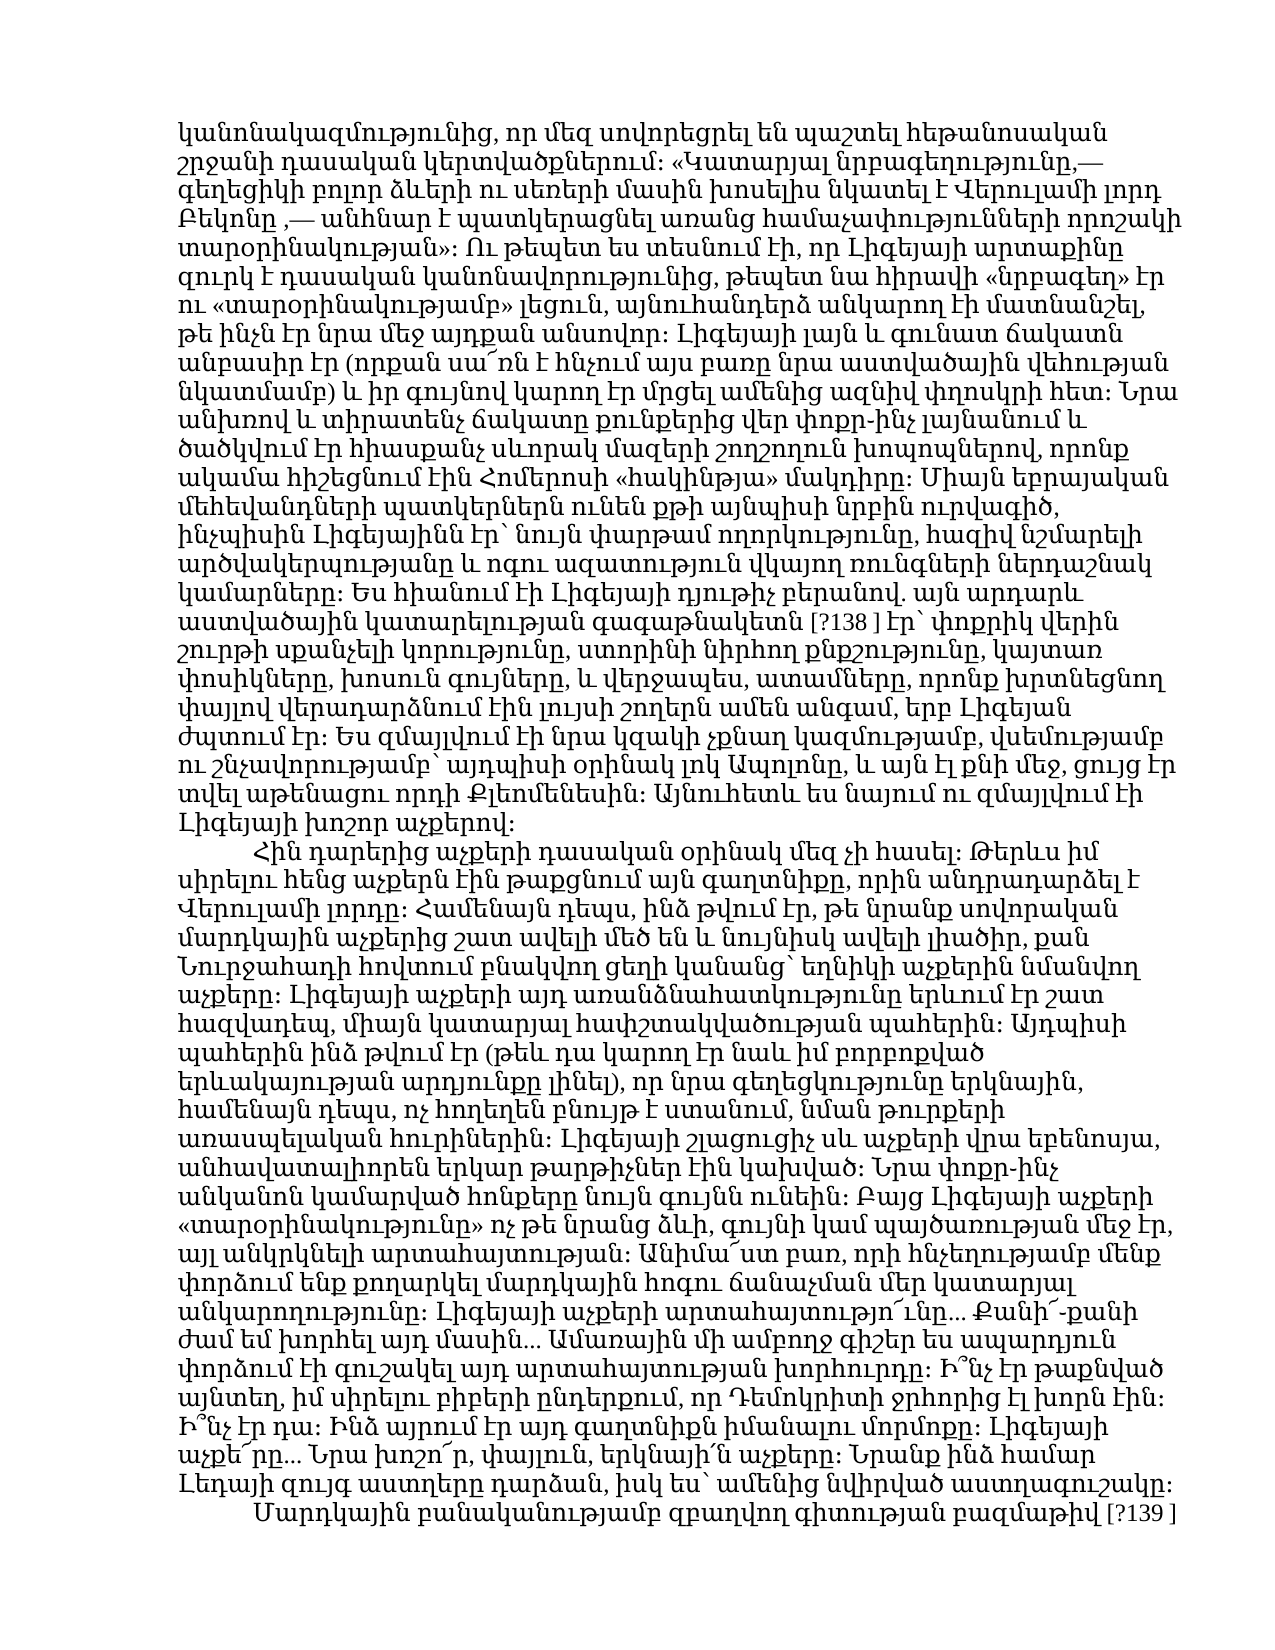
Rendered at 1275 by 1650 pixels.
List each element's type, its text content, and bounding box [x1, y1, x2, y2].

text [177, 118, 1186, 837]
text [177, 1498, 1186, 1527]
text Հին դարերից աչքերի դասական օրինակ մեզ չի հասել։ Թերևս իմ սիրելու հենց աչքերն էին թաքցնում այն գաղտնիքը, որին անդրադարձել է Վերուլամի լորդը։ Համենայն դեպս, ինձ թվում էր, թե նրանք սովորական մարդկային աչքերից շատ ավելի մեծ են և նույնիսկ ավելի լիածիր, քան Նուրջահադի հովտում բնակվող ցեղի կանանց՝ եղնիկի աչքերին նմանվող աչքերը։ Լիգեյայի աչքերի այդ առանձնահատկությունը երևում էր շատ հազվադեպ, միայն կատարյալ հափշտակվածության պահերին։ Այդպիսի պահերին ինձ թվում էր (թեև դա կարող էր նաև իմ բորբոքված երևակայության արդյունքը լինել), որ նրա գեղեցկությունը երկնային, համենայն դեպս, ոչ հողեղեն բնույթ է ստանում, նման թուրքերի առասպելական հուրիներին։ Լիգեյայի շլացուցիչ սև աչքերի վրա եբենոսյա, անհավատալիորեն երկար թարթիչներ էին կախված։ Նրա փոքր֊ինչ անկանոն կամարված հոնքերը նույն գույնն ունեին։ Բայց Լիգեյայի աչքերի «տարօրինակությունը» ոչ թե նրանց ձևի, գույնի կամ պայծառության մեջ էր, այլ անկրկնելի արտահայտության։ Անիմա՜ստ բառ, որի հնչեղությամբ մենք փորձում ենք քողարկել մարդկային հոգու ճանաչման մեր կատարյալ անկարողությունը։ Լիգեյայի աչքերի արտահայտությո՜ւնը... Քանի՜֊քանի ժամ եմ խորհել այդ մասին... Ամառային մի ամբողջ գիշեր ես ապարդյուն փորձում էի գուշակել այդ արտահայտության խորհուրդը։ Ի՞նչ էր թաքնված այնտեղ, իմ սիրելու բիբերի ընդերքում, որ Դեմոկրիտի ջրհորից էլ խորն էին։ Ի՞նչ էր դա։ Ինձ այրում էր այդ գաղտնիքն իմանալու մորմոքը։ Լիգեյայի աչքե՜րը... Նրա խոշո՜ր, փայլուն, երկնայի՛ն աչքերը։ Նրանք ինձ համար Լեդայի զույգ աստղերը դարձան, իսկ ես՝ ամենից նվիրված աստղագուշակը։ [177, 837, 1186, 1498]
